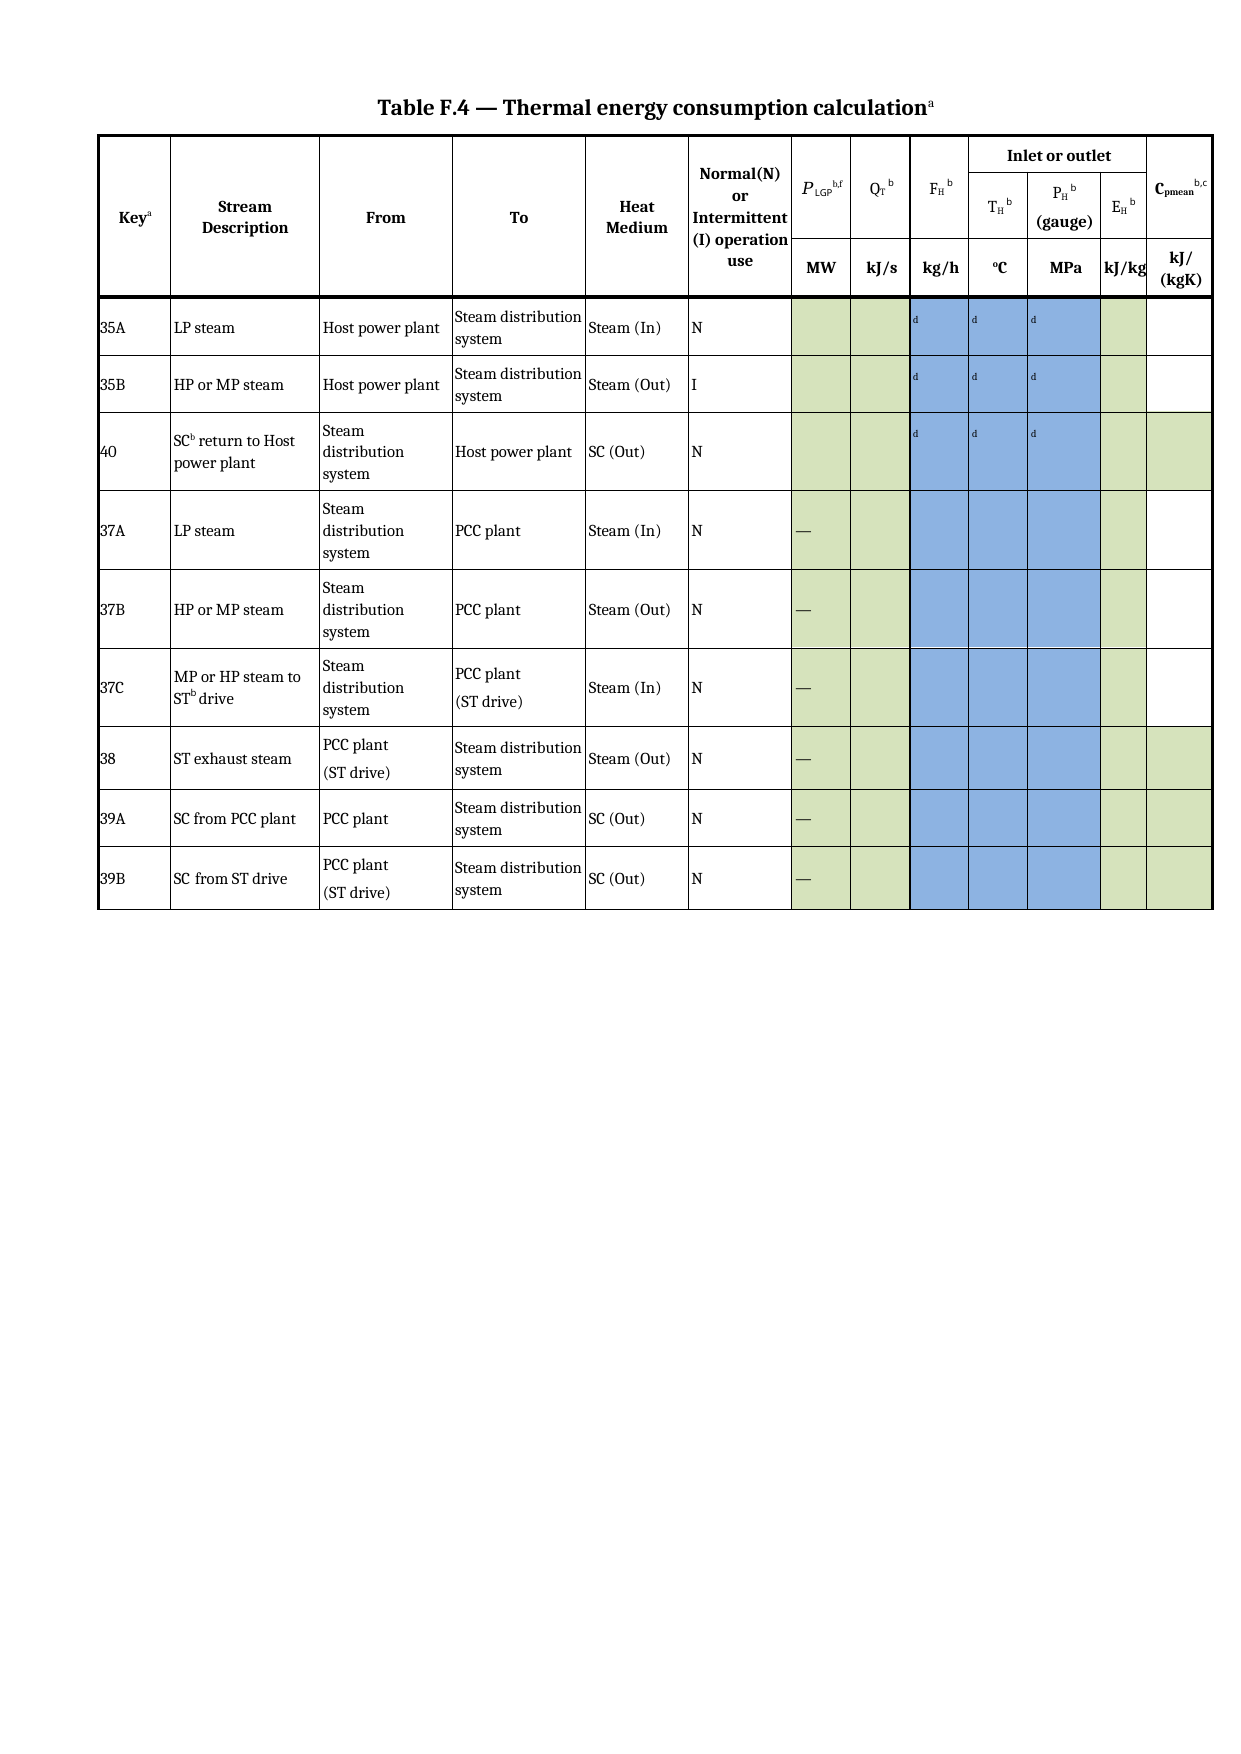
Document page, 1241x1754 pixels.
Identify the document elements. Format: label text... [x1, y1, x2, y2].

table_cell ― [792, 727, 850, 789]
table_cell Steam (In) [586, 299, 688, 355]
table_cell [851, 570, 909, 647]
table_cell N [689, 727, 791, 789]
table_cell [1101, 847, 1146, 909]
table_cell Steam distribution system [320, 570, 452, 647]
table_cell d [969, 413, 1027, 490]
table_cell I [689, 356, 791, 411]
table_cell [851, 790, 909, 846]
table_cell 40 [100, 413, 170, 490]
table_cell [792, 299, 850, 355]
table_cell [1147, 299, 1211, 355]
table_cell 35B [100, 356, 170, 411]
table_cell PCC plant [453, 570, 585, 647]
table_cell [969, 649, 1027, 726]
table_cell Steam distribution system [320, 491, 452, 569]
table_cell d [969, 299, 1027, 355]
table_cell [1028, 491, 1100, 569]
table_header Normal(N) or Intermittent(I) operation use [689, 137, 791, 295]
table_cell [1147, 649, 1211, 726]
table_cell MP or HP steam to STb drive [171, 649, 319, 726]
table_header Heat Medium [586, 137, 688, 295]
table_cell EH b [1101, 173, 1146, 238]
table_cell PH b (gauge) [1028, 173, 1100, 238]
table_cell Steam (Out) [586, 570, 688, 647]
table_cell d [1028, 413, 1100, 490]
table_cell 38 [100, 727, 170, 789]
table_cell 39A [100, 790, 170, 846]
table_cell N [689, 491, 791, 569]
table_cell [911, 491, 968, 569]
table_cell [969, 491, 1027, 569]
table_cell [911, 790, 968, 846]
table_cell [969, 790, 1027, 846]
table_cell MPa [1028, 239, 1100, 295]
table_cell [911, 570, 968, 647]
table_cell [792, 413, 850, 490]
table_cell PCC plant [320, 790, 452, 846]
table_cell LP steam [171, 299, 319, 355]
table_cell [1147, 570, 1211, 647]
table_cell [1147, 790, 1211, 846]
table_cell [969, 727, 1027, 789]
table_cell Host power plant [320, 356, 452, 411]
table_cell [1101, 299, 1146, 355]
table_cell ― [792, 649, 850, 726]
table_cell PCC plant [453, 491, 585, 569]
table_cell N [689, 649, 791, 726]
table_cell Steam distribution system [320, 413, 452, 490]
table_header Cpmeanb,c [1147, 137, 1211, 238]
table_cell [1147, 491, 1211, 569]
table_cell [1028, 790, 1100, 846]
table_cell [969, 570, 1027, 647]
table_cell SC from ST drive [171, 847, 319, 909]
table_cell oC [969, 239, 1027, 295]
table_cell [1101, 413, 1146, 490]
table_cell d [1028, 299, 1100, 355]
table_cell Steam (Out) [586, 356, 688, 411]
table_cell [851, 491, 909, 569]
table_cell [851, 847, 909, 909]
table_cell SC (Out) [586, 413, 688, 490]
table_cell [911, 847, 968, 909]
table_cell kJ/kg [1101, 239, 1146, 295]
table_cell 37A [100, 491, 170, 569]
table_cell [792, 356, 850, 411]
table_header To [453, 137, 585, 295]
table_cell [1101, 570, 1146, 647]
table_header Inlet or outlet [969, 137, 1146, 172]
table_cell d [1028, 356, 1100, 411]
table_cell PCC plant (ST drive) [320, 847, 452, 909]
table_cell Steam distribution system [453, 847, 585, 909]
table_cell MW [792, 239, 850, 295]
table_cell [1101, 727, 1146, 789]
table_cell N [689, 570, 791, 647]
table_cell N [689, 299, 791, 355]
table_cell kg/h [911, 239, 968, 295]
table_cell ― [792, 790, 850, 846]
table_cell [1147, 356, 1211, 411]
table_cell SC (Out) [586, 790, 688, 846]
table_cell ― [792, 491, 850, 569]
table_cell [911, 649, 968, 726]
table_cell d [969, 356, 1027, 411]
table_cell Steam distribution system [453, 299, 585, 355]
table_cell [1101, 790, 1146, 846]
table_cell PCC plant (ST drive) [320, 727, 452, 789]
table_cell 37B [100, 570, 170, 647]
table_header From [320, 137, 452, 295]
table_cell 35A [100, 299, 170, 355]
table_cell [1028, 649, 1100, 726]
table_cell [1147, 727, 1211, 789]
table_cell LP steam [171, 491, 319, 569]
table_cell N [689, 847, 791, 909]
table_cell [1028, 727, 1100, 789]
table_header FH b [911, 137, 968, 238]
table_cell SC (Out) [586, 847, 688, 909]
table_cell SC from PCC plant [171, 790, 319, 846]
table_cell Steam distribution system [453, 727, 585, 789]
table_cell [1147, 413, 1211, 490]
table_cell [1101, 356, 1146, 411]
table_cell TH b [969, 173, 1027, 238]
table_cell Steam distribution system [320, 649, 452, 726]
table_cell ST exhaust steam [171, 727, 319, 789]
table_cell [851, 727, 909, 789]
table_cell [851, 356, 909, 411]
table_header Stream Description [171, 137, 319, 295]
table_cell [1147, 847, 1211, 909]
table_cell [1101, 649, 1146, 726]
table_header Keya [100, 137, 170, 295]
table_cell d [911, 356, 968, 411]
table_cell kJ/s [851, 239, 909, 295]
table_cell [851, 299, 909, 355]
table_cell Host power plant [453, 413, 585, 490]
table_cell Steam distribution system [453, 790, 585, 846]
table_cell d [911, 299, 968, 355]
table_cell [1101, 491, 1146, 569]
table_cell [851, 413, 909, 490]
table_cell [1028, 847, 1100, 909]
table_cell N [689, 790, 791, 846]
table_cell N [689, 413, 791, 490]
table_cell ― [792, 570, 850, 647]
table_cell Host power plant [320, 299, 452, 355]
table_cell d [911, 413, 968, 490]
table_cell HP or MP steam [171, 570, 319, 647]
table_cell PCC plant (ST drive) [453, 649, 585, 726]
table_cell 37C [100, 649, 170, 726]
text Table F.4 — Thermal energy consumption calculationa [148, 95, 1163, 122]
table_cell Steam (In) [586, 649, 688, 726]
table_cell [911, 727, 968, 789]
table_cell Steam (In) [586, 491, 688, 569]
table_cell 39B [100, 847, 170, 909]
table_cell Steam distribution system [453, 356, 585, 411]
table_cell [851, 649, 909, 726]
table_cell SCb return to Host power plant [171, 413, 319, 490]
table_header QT b [851, 137, 909, 238]
table_header 𝑃LGPb,f [792, 137, 850, 238]
table_cell HP or MP steam [171, 356, 319, 411]
table_cell [969, 847, 1027, 909]
table_cell Steam (Out) [586, 727, 688, 789]
table_cell [1028, 570, 1100, 647]
table_cell kJ/(kgK) [1147, 239, 1211, 295]
table_cell ― [792, 847, 850, 909]
